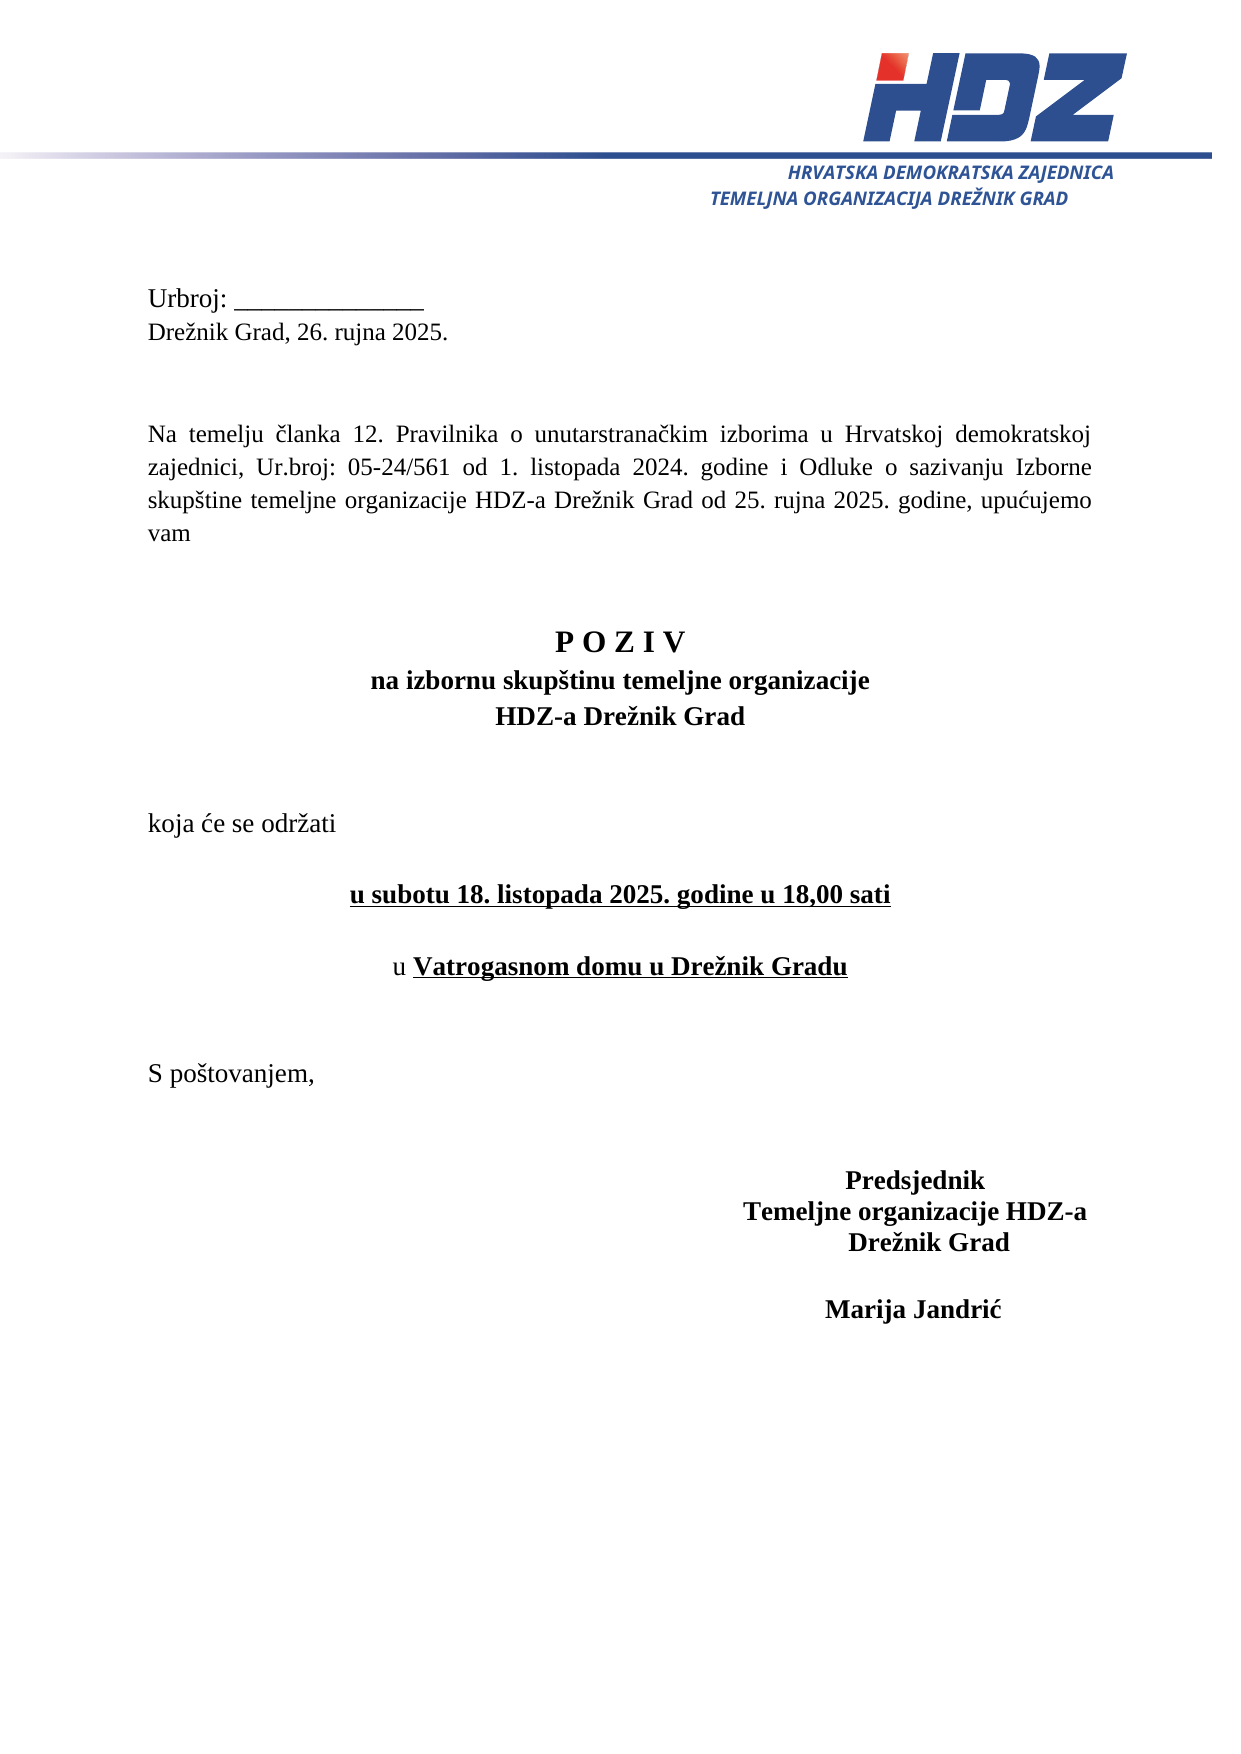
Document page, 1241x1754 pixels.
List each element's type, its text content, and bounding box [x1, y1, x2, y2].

text u Vatrogasnom domu u Drežnik Gradu [148, 950, 1093, 981]
text Predsjednik [664, 1164, 1093, 1195]
text na izbornu skupštinu temeljne organizacije [148, 664, 1093, 695]
text P O Z I V [148, 623, 1093, 659]
text HRVATSKA DEMOKRATSKA ZAJEDNICA [664, 159, 1116, 185]
text koja će se održati [148, 807, 1093, 838]
text HDZ-a Drežnik Grad [148, 700, 1093, 731]
text Urbroj: ______________ [148, 282, 1093, 313]
text Drežnik Grad, 26. rujna 2025. [148, 317, 1093, 346]
text u subotu 18. listopada 2025. godine u 18,00 sati [148, 878, 1093, 909]
picture [875, 52, 909, 81]
text S poštovanjem, [148, 1057, 1093, 1088]
text Drežnik Grad [738, 1227, 1093, 1258]
text TEMELJNA ORGANIZACIJA DREŽNIK GRAD [664, 185, 1116, 210]
picture [0, 151, 1212, 159]
text Marija Jandrić [738, 1293, 1093, 1324]
text Na temelju članka 12. Pravilnika o unutarstranačkim izborima u Hrvatskoj demokratskoj zajednici, Ur.broj: 05-24/561 od 1. listopada 2024. godine i Odluke o sazivanju Izborne skupštine temeljne organizacije HDZ-a Drežnik Grad od 25. rujna 2025. godine, upućujemo vam [148, 419, 1093, 547]
text Temeljne organizacije HDZ-a [738, 1195, 1093, 1227]
